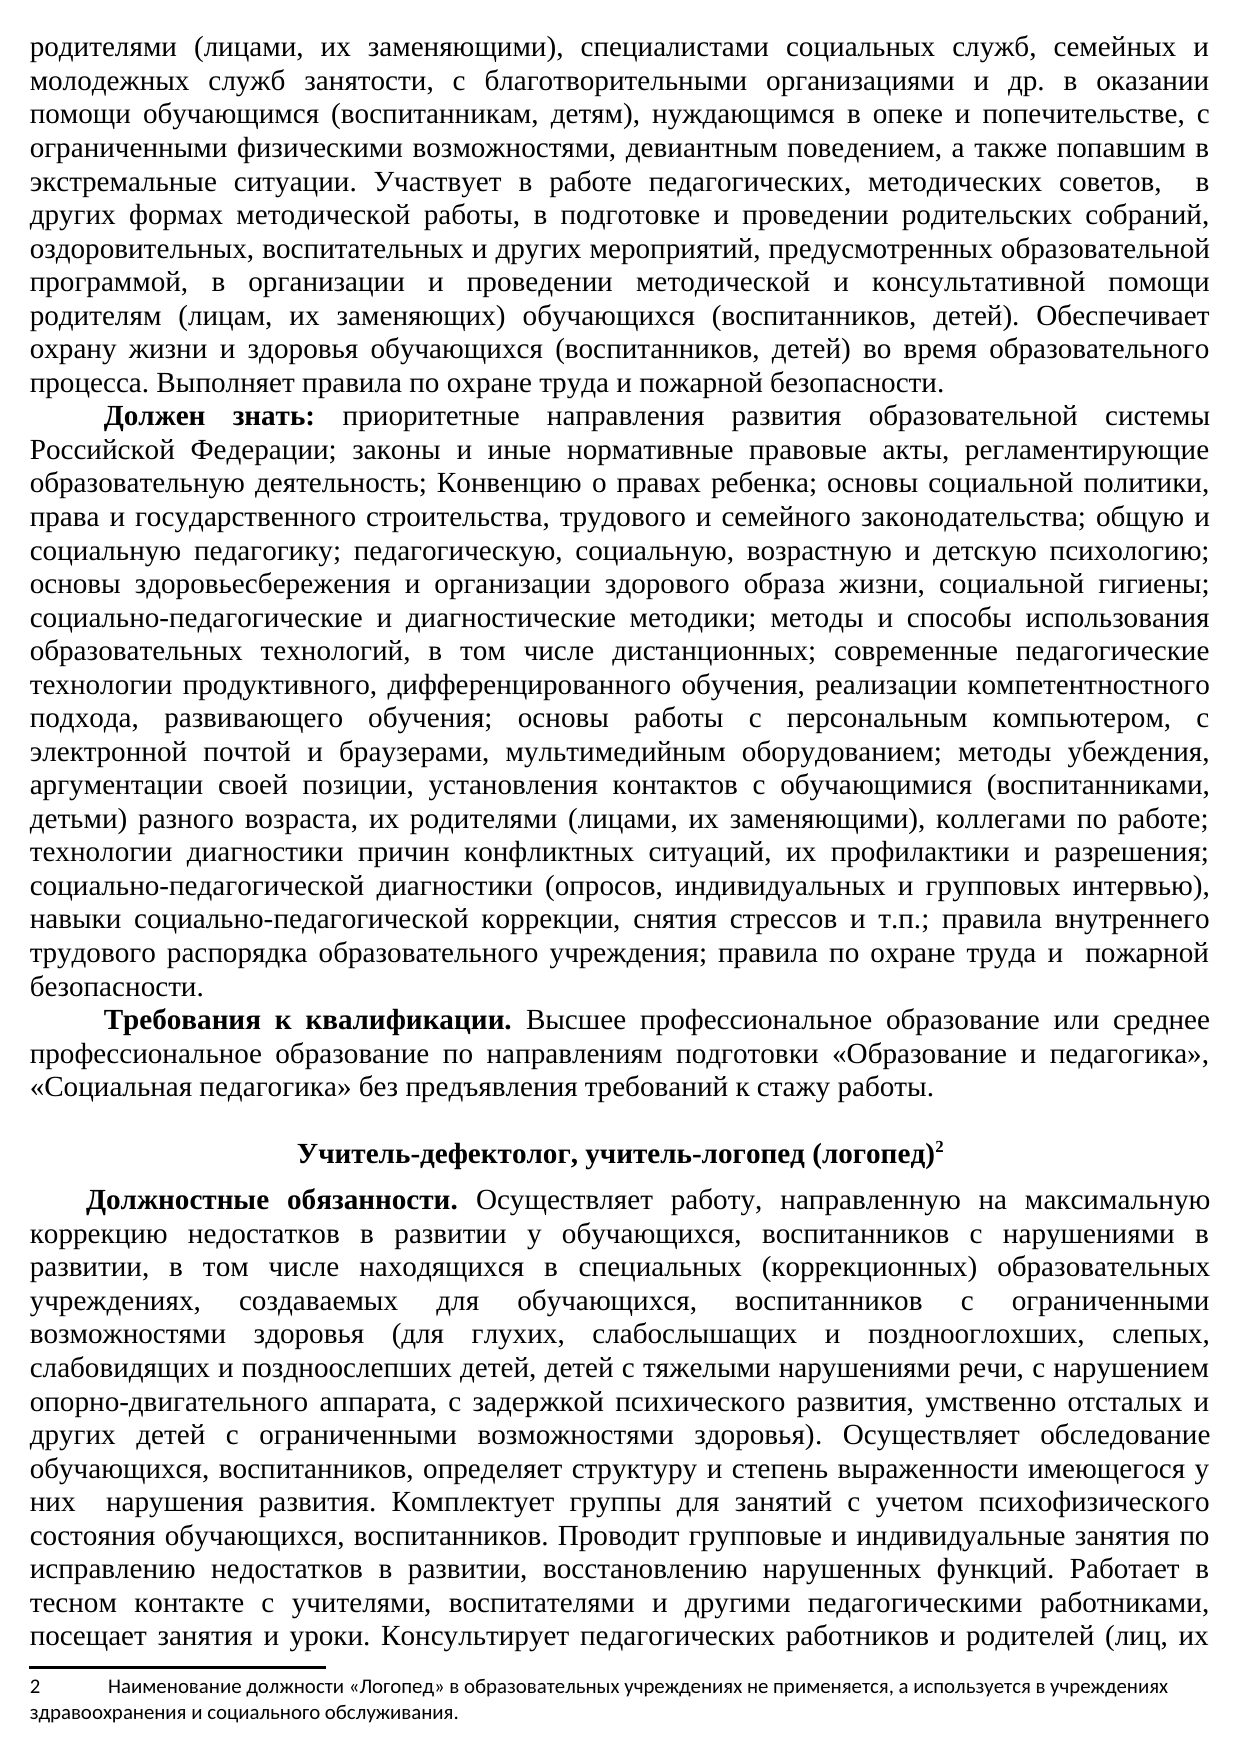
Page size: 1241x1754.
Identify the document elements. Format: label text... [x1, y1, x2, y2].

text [29, 29, 1211, 398]
text Требования к квалификации. Высшее профессиональное образование или среднее профессиональное образование по направлениям подготовки «Образование и педагогика», «Социальная педагогика» без предъявления требований к стажу работы. [29, 1002, 1211, 1103]
text Должен знать: приоритетные направления развития образовательной системы Российской Федерации; законы и иные нормативные правовые акты, регламентирующие образовательную деятельность; Конвенцию о правах ребенка; основы социальной политики, права и государственного строительства, трудового и семейного законодательства; общую и социальную педагогику; педагогическую, социальную, возрастную и детскую психологию; основы здоровьесбережения и организации здорового образа жизни, социальной гигиены; социально-педагогические и диагностические методики; методы и способы использования образовательных технологий, в том числе дистанционных; современные педагогические технологии продуктивного, дифференцированного обучения, реализации компетентностного подхода, развивающего обучения; основы работы с персональным компьютером, с электронной почтой и браузерами, мультимедийным оборудованием; методы убеждения, аргументации своей позиции, установления контактов с обучающимися (воспитанниками, детьми) разного возраста, их родителями (лицами, их заменяющими), коллегами по работе; технологии диагностики причин конфликтных ситуаций, их профилактики и разрешения; социально-педагогической диагностики (опросов, индивидуальных и групповых интервью), навыки социально-педагогической коррекции, снятия стрессов и т.п.; правила внутреннего трудового распорядка образовательного учреждения; правила по охране труда и пожарной безопасности. [29, 398, 1211, 1002]
text Учитель-дефектолог, учитель-логопед (логопед) [29, 1136, 1211, 1170]
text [29, 1182, 1211, 1652]
